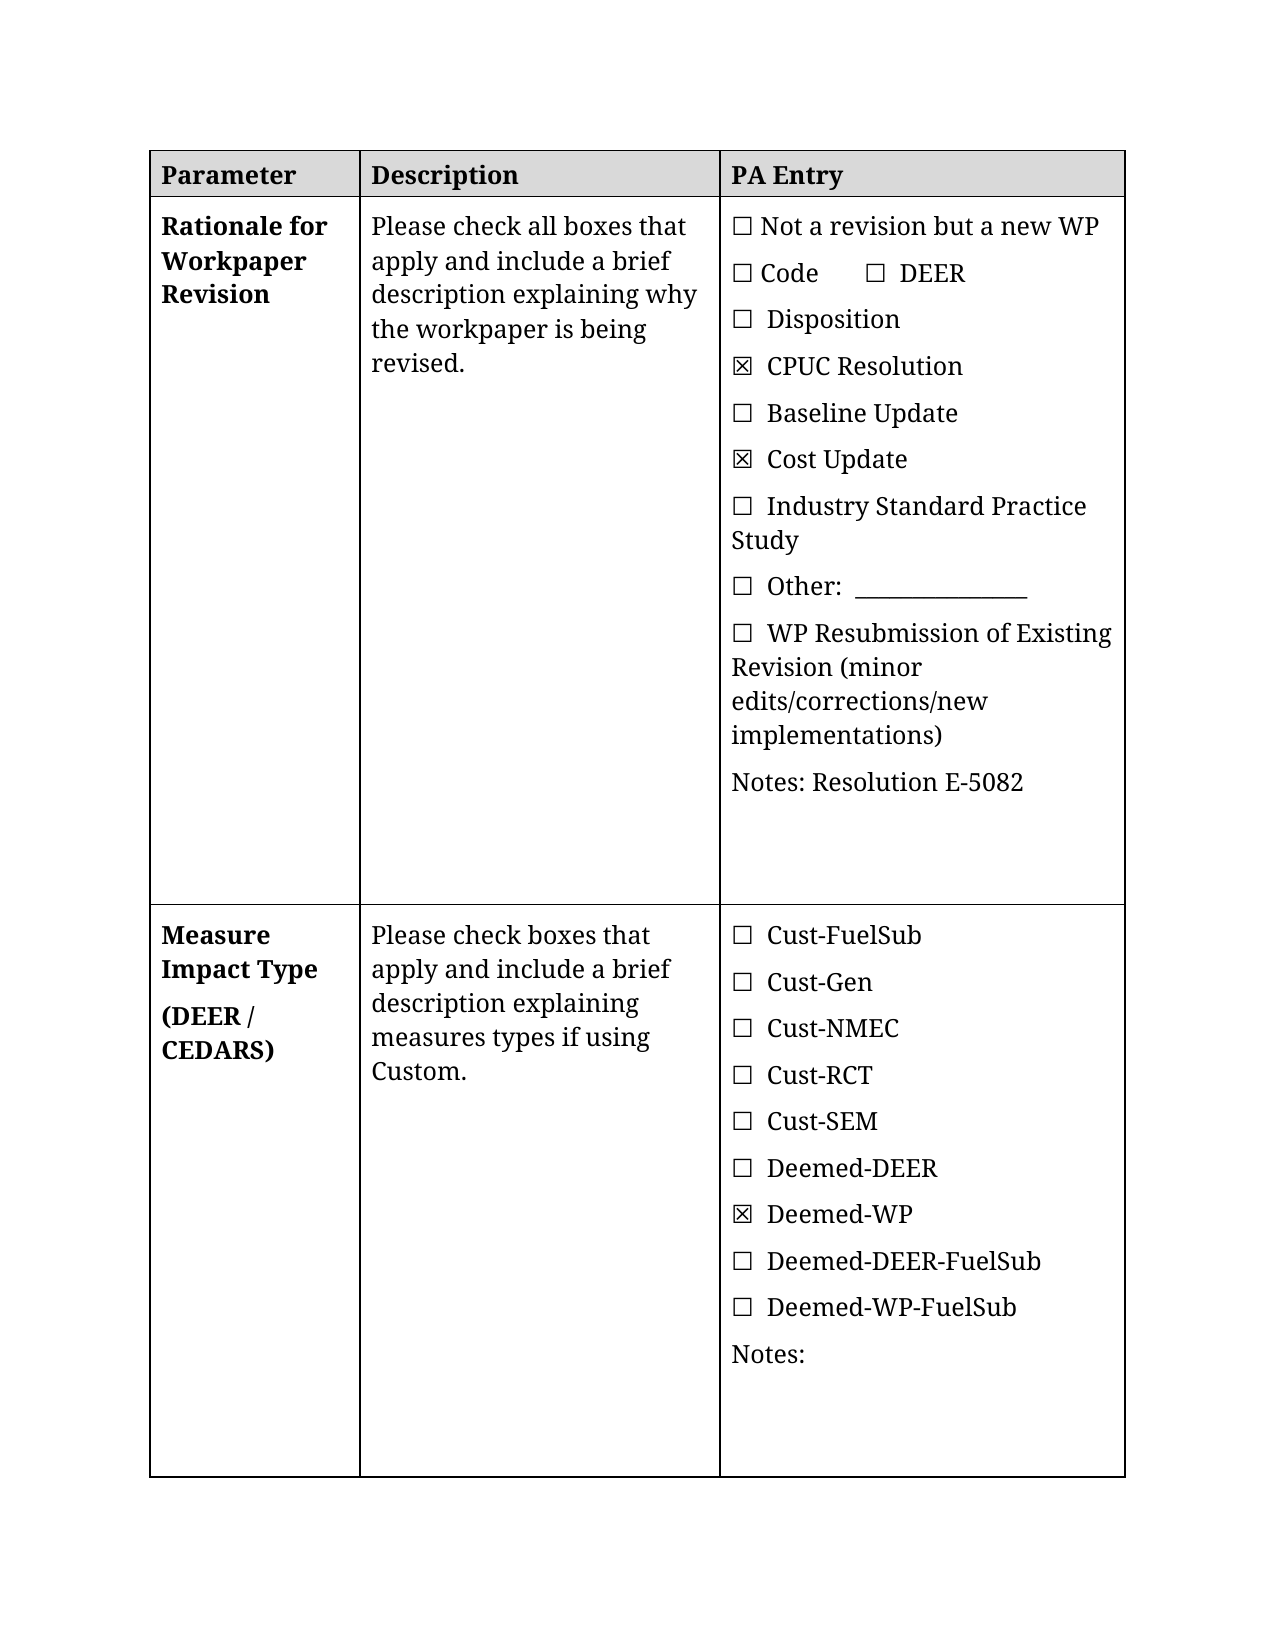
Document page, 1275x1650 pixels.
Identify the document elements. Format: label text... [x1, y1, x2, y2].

table_header Description [361, 151, 719, 196]
table_cell Measure Impact Type (DEER / CEDARS) [151, 905, 359, 1476]
table_cell Not a revision but a new WP Code DEER Disposition CPUC Resolution Baseline Update Cost Update Industry Standard Practice Study Other: _______________ WP Resubmission of Existing Revision (minor edits/corrections/new implementations) Notes: Resolution E-5082 [721, 197, 1124, 904]
table_cell Rationale for Workpaper Revision [151, 197, 359, 904]
table_header Parameter [151, 151, 359, 196]
table_cell Cust-FuelSub Cust-Gen Cust-NMEC Cust-RCT Cust-SEM Deemed-DEER Deemed-WP Deemed-DEER-FuelSub Deemed-WP-FuelSub Notes: [721, 905, 1124, 1476]
table_cell Please check all boxes that apply and include a brief description explaining why the workpaper is being revised. [361, 197, 719, 904]
table_header PA Entry [721, 151, 1124, 196]
table_cell Please check boxes that apply and include a brief description explaining measures types if using Custom. [361, 905, 719, 1476]
